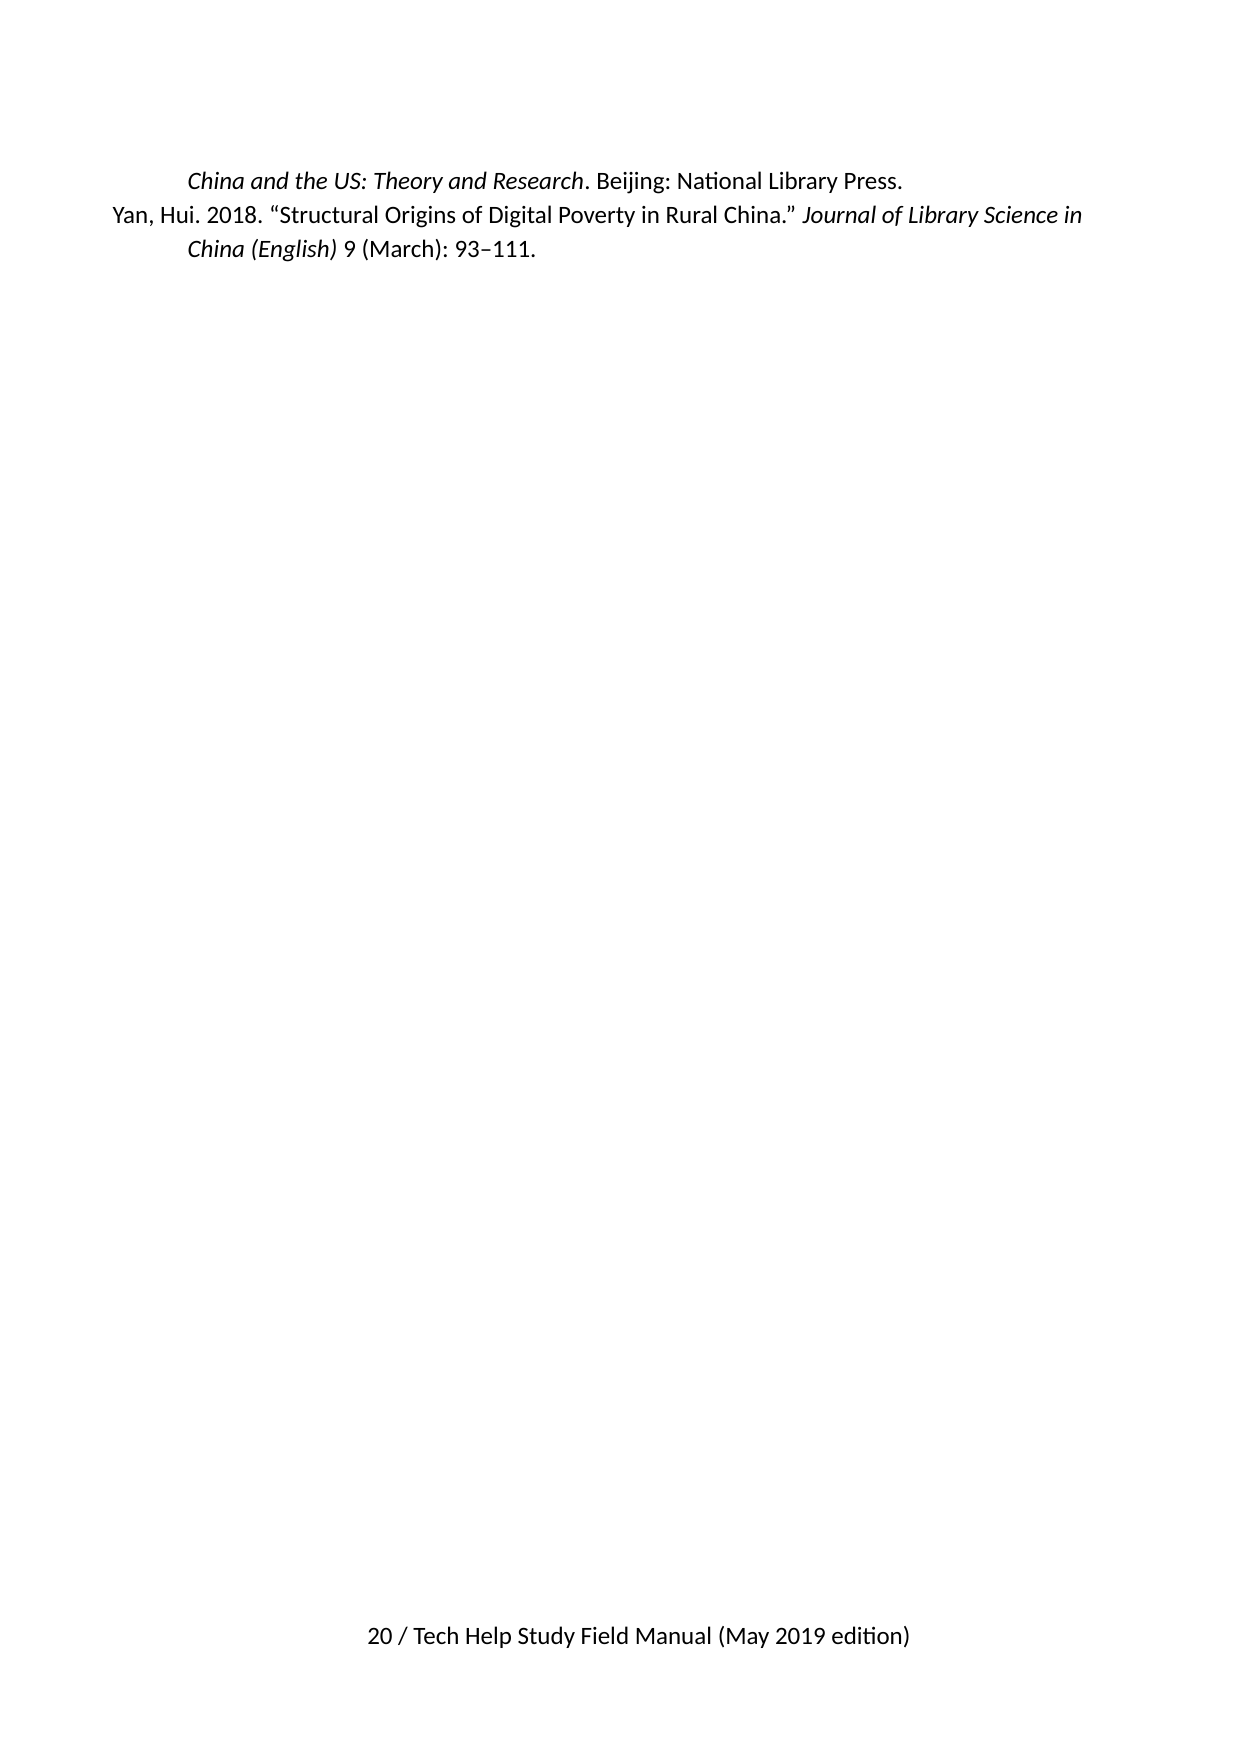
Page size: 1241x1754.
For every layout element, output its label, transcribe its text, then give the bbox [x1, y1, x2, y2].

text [112, 164, 1128, 198]
text Yan, Hui. 2018. “Structural Origins of Digital Poverty in Rural China.” Journal of Library Science in China (English) 9 (March): 93–111. [112, 198, 1128, 266]
